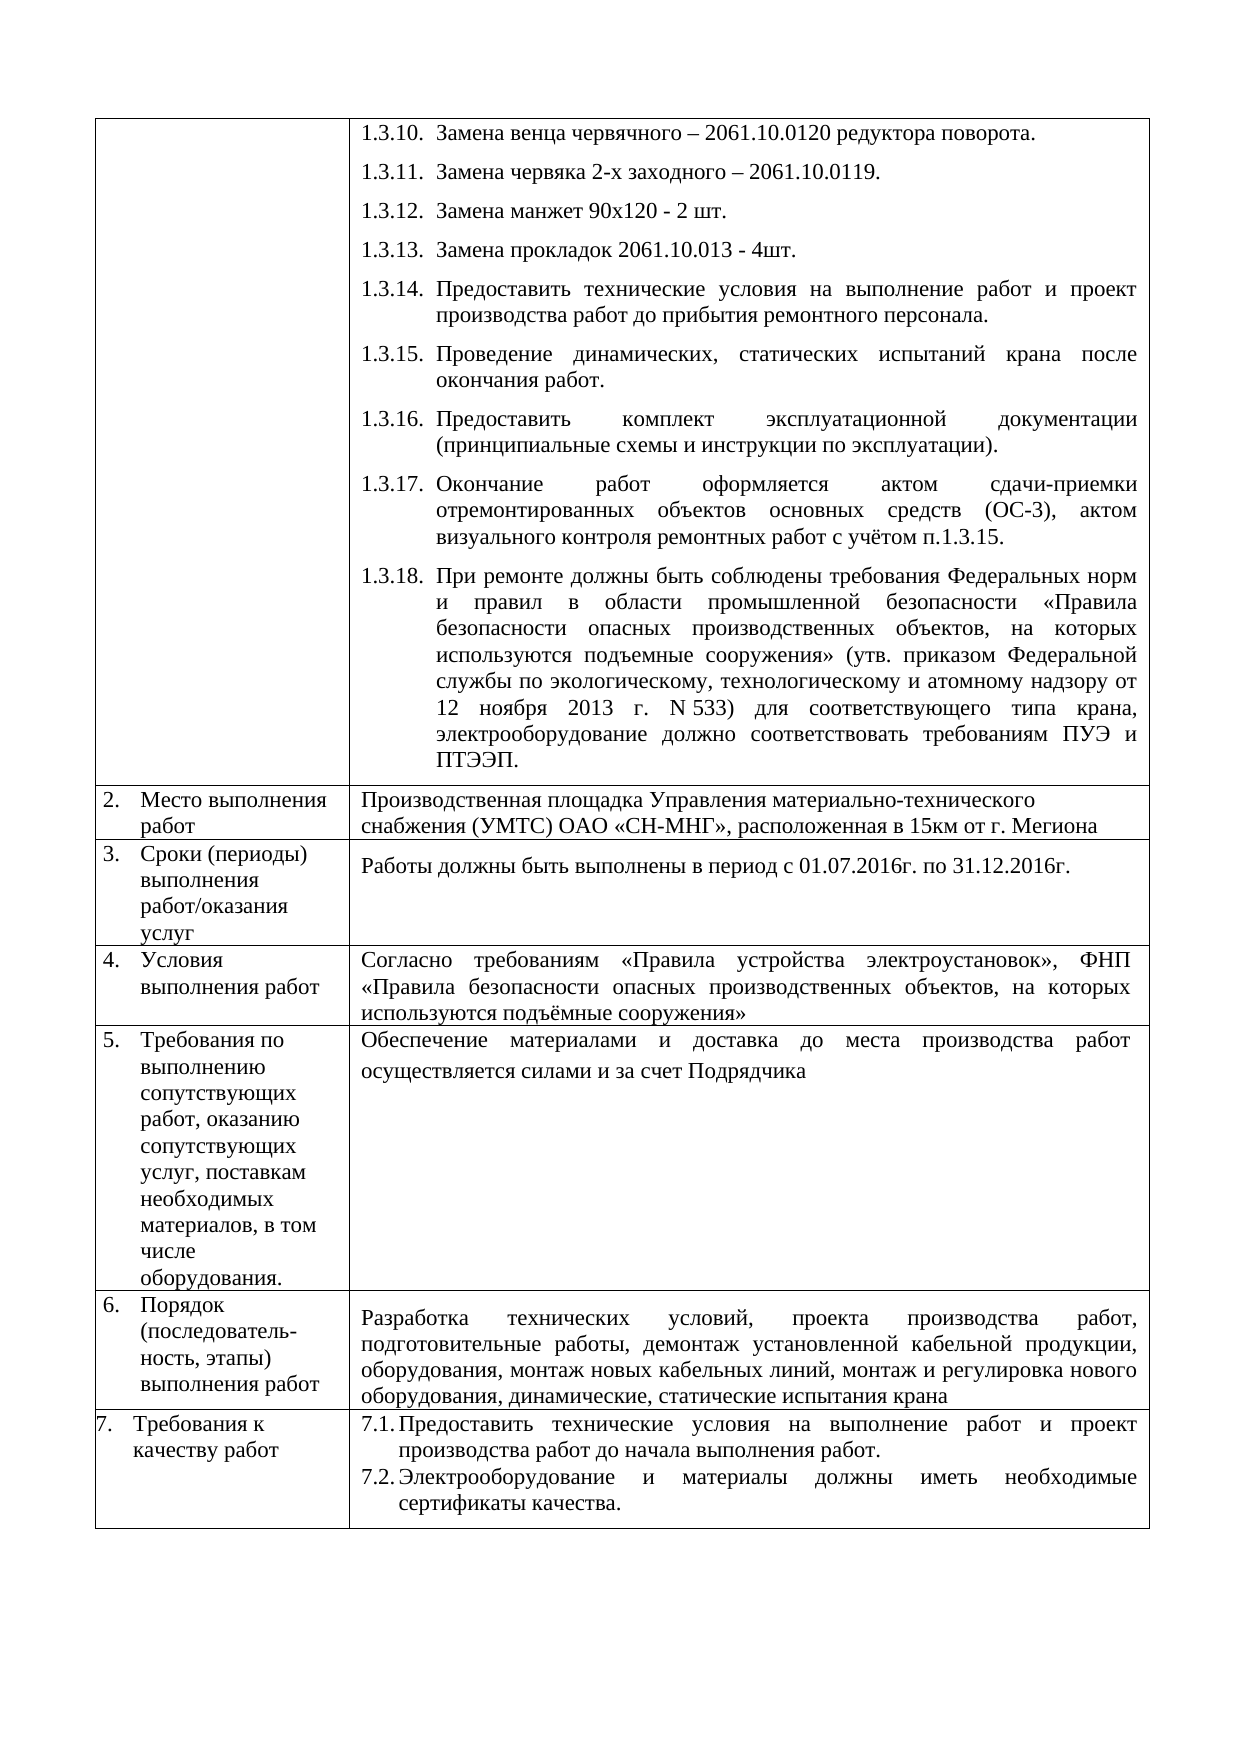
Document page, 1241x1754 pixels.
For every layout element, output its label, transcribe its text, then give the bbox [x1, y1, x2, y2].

table_cell Работы должны быть выполнены в период с 01.07.2016г. по 31.12.2016г. [350, 840, 1149, 945]
table_cell Требования по выполнению сопутствующих работ, оказанию сопутствующих услуг, поставкам необходимых материалов, в том числе оборудования. [96, 1026, 349, 1290]
table_header [96, 119, 349, 785]
table_cell Порядок (последователь-ность, этапы) выполнения работ [96, 1291, 349, 1409]
table_header Замена венца червячного – 2061.10.0120 редуктора поворота. Замена червяка 2-х заходного – 2061.10.0119. Замена манжет 90х120 - 2 шт. Замена прокладок 2061.10.013 - 4шт. Предоставить технические условия на выполнение работ и проект производства работ до прибытия ремонтного персонала. Проведение динамических, статических испытаний крана после окончания работ. Предоставить комплект эксплуатационной документации (принципиальные схемы и инструкции по эксплуатации). Окончание работ оформляется актом сдачи-приемки отремонтированных объектов основных средств (ОС-3), актом визуального контроля ремонтных работ с учётом п.1.3.15. При ремонте должны быть соблюдены требования Федеральных норм и правил в области промышленной безопасности «Правила безопасности опасных производственных объектов, на которых используются подъемные сооружения» (утв. приказом Федеральной службы по экологическому, технологическому и атомному надзору от 12 ноября 2013 г. N 533) для соответствующего типа крана, электрооборудование должно соответствовать требованиям ПУЭ и ПТЭЭП. [350, 119, 1149, 785]
table_cell Согласно требованиям «Правила устройства электроустановок», ФНП «Правила безопасности опасных производственных объектов, на которых используются подъёмные сооружения» [350, 946, 1149, 1025]
table_cell Требования к качеству работ [96, 1410, 349, 1528]
table_cell Сроки (периоды) выполнения работ/оказания услуг [96, 840, 349, 945]
table_cell Обеспечение материалами и доставка до места производства работ осуществляется силами и за счет Подрядчика [350, 1026, 1149, 1290]
table_cell Условия выполнения работ [96, 946, 349, 1025]
table_cell Разработка технических условий, проекта производства работ, подготовительные работы, демонтаж установленной кабельной продукции, оборудования, монтаж новых кабельных линий, монтаж и регулировка нового оборудования, динамические, статические испытания крана [350, 1291, 1149, 1409]
table_cell Производственная площадка Управления материально-технического снабжения (УМТС) ОАО «СН-МНГ», расположенная в 15км от г. Мегиона [350, 786, 1149, 839]
table_cell Место выполнения работ [96, 786, 349, 839]
table_cell Предоставить технические условия на выполнение работ и проект производства работ до начала выполнения работ. Электрооборудование и материалы должны иметь необходимые сертификаты качества. [350, 1410, 1149, 1528]
